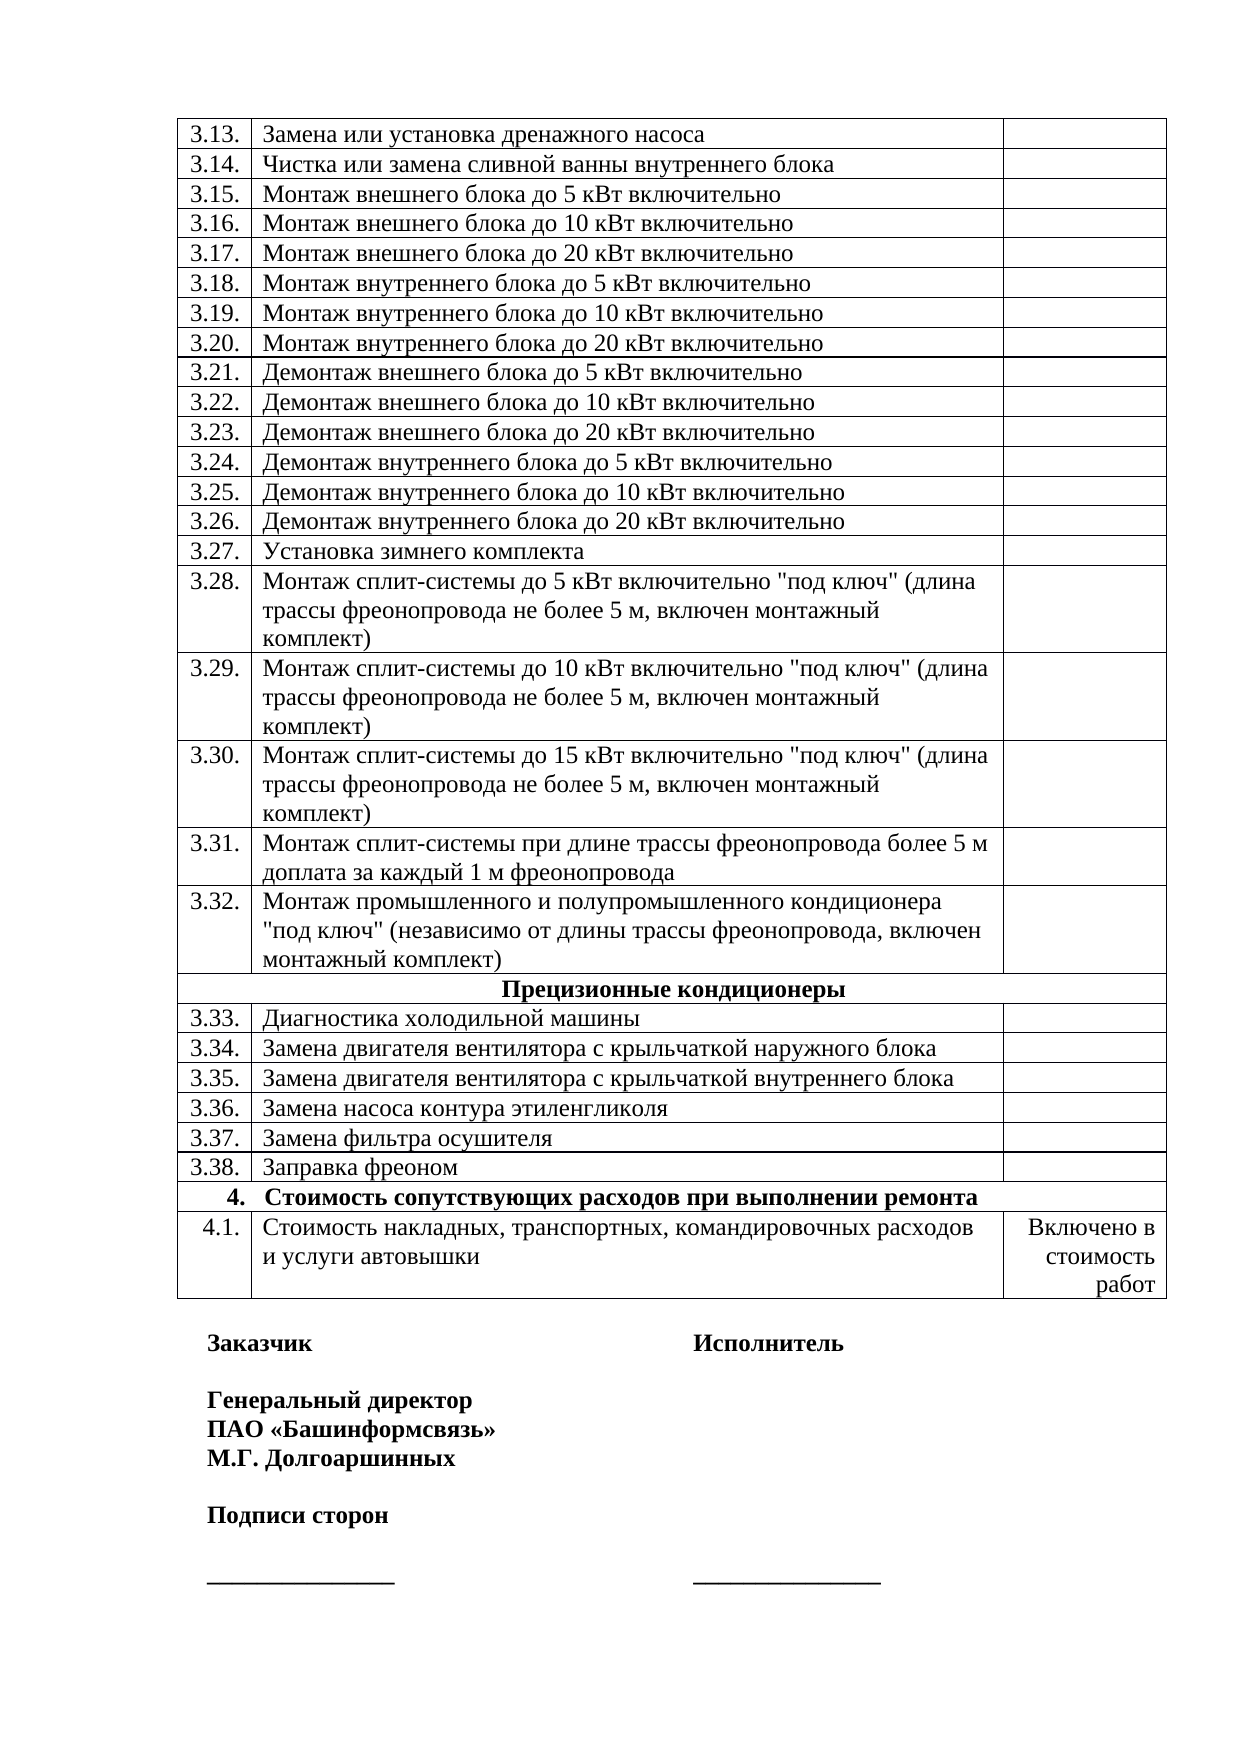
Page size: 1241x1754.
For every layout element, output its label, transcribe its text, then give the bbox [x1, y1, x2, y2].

table_cell 3.35. [178, 1063, 251, 1092]
table_cell 3.21. [178, 358, 251, 386]
table_cell Монтаж внутреннего блока до 5 кВт включительно [252, 268, 1003, 297]
table_cell [1004, 119, 1166, 148]
table_cell [1004, 149, 1166, 178]
table_cell Диагностика холодильной машины [252, 1004, 1003, 1032]
table_cell 3.19. [178, 298, 251, 327]
table_cell [1004, 828, 1166, 885]
table_cell 3.16. [178, 209, 251, 237]
table_cell 3.25. [178, 477, 251, 505]
table_cell [1004, 1153, 1166, 1181]
table_cell 3.17. [178, 238, 251, 267]
table_cell [1004, 179, 1166, 207]
table_cell [1004, 268, 1166, 297]
table_cell [1004, 1004, 1166, 1032]
table_cell Монтаж внешнего блока до 5 кВт включительно [252, 179, 1003, 207]
table_cell Замена двигателя вентилятора с крыльчаткой наружного блока [252, 1033, 1003, 1062]
table_cell 4.1. [178, 1212, 251, 1298]
table_cell [1004, 328, 1166, 356]
table_cell Стоимость накладных, транспортных, командировочных расходов и услуги автовышки [252, 1212, 1003, 1298]
table_cell Заправка фреоном [252, 1153, 1003, 1181]
table_cell Демонтаж внутреннего блока до 20 кВт включительно [252, 506, 1003, 535]
table_cell 3.18. [178, 268, 251, 297]
table_cell [1004, 886, 1166, 973]
table_cell Замена или установка дренажного насоса [252, 119, 1003, 148]
table_cell 3.20. [178, 328, 251, 356]
table_cell Включено в стоимость работ [1004, 1212, 1166, 1298]
table_cell [1004, 238, 1166, 267]
table_cell 3.38. [178, 1153, 251, 1181]
table_cell [1004, 1033, 1166, 1062]
table_cell 3.15. [178, 179, 251, 207]
table_cell Замена фильтра осушителя [252, 1123, 1003, 1151]
table_cell 3.22. [178, 387, 251, 416]
table_cell 3.28. [178, 566, 251, 652]
table_cell [1004, 566, 1166, 652]
table_cell Демонтаж внутреннего блока до 5 кВт включительно [252, 447, 1003, 476]
table_cell 3.24. [178, 447, 251, 476]
table_header Заказчик Генеральный директор ПАО «Башинформсвязь» М.Г. Долгоаршинных Подписи сторон _______________ [178, 1328, 663, 1587]
table_cell 3.23. [178, 417, 251, 446]
table_cell Монтаж сплит-системы до 5 кВт включительно "под ключ" (длина трассы фреонопровода не более 5 м, включен монтажный комплект) [252, 566, 1003, 652]
table_cell [1004, 358, 1166, 386]
table_cell 3.36. [178, 1093, 251, 1122]
table_cell [1004, 1063, 1166, 1092]
table_cell Монтаж промышленного и полупромышленного кондиционера "под ключ" (независимо от длины трассы фреонопровода, включен монтажный комплект) [252, 886, 1003, 973]
table_cell 3.30. [178, 741, 251, 827]
table_cell Прецизионные кондиционеры [178, 974, 1166, 1002]
table_cell Монтаж внутреннего блока до 10 кВт включительно [252, 298, 1003, 327]
table_cell 3.26. [178, 506, 251, 535]
table_cell [1004, 536, 1166, 565]
table_cell Демонтаж внешнего блока до 5 кВт включительно [252, 358, 1003, 386]
table_cell [1004, 653, 1166, 739]
table_cell Монтаж сплит-системы до 10 кВт включительно "под ключ" (длина трассы фреонопровода не более 5 м, включен монтажный комплект) [252, 653, 1003, 739]
table_cell Монтаж внешнего блока до 20 кВт включительно [252, 238, 1003, 267]
table_cell 3.14. [178, 149, 251, 178]
table_cell 3.13. [178, 119, 251, 148]
table_cell 3.33. [178, 1004, 251, 1032]
table_cell Монтаж сплит-системы до 15 кВт включительно "под ключ" (длина трассы фреонопровода не более 5 м, включен монтажный комплект) [252, 741, 1003, 827]
table_cell Монтаж внутреннего блока до 20 кВт включительно [252, 328, 1003, 356]
table_cell Демонтаж внутреннего блока до 10 кВт включительно [252, 477, 1003, 505]
table_cell [1004, 447, 1166, 476]
table_cell Монтаж сплит-системы при длине трассы фреонопровода более 5 м доплата за каждый 1 м фреонопровода [252, 828, 1003, 885]
table_cell 3.27. [178, 536, 251, 565]
table_cell [1004, 209, 1166, 237]
table_cell Стоимость сопутствующих расходов при выполнении ремонта [178, 1182, 1166, 1211]
table_cell Замена двигателя вентилятора с крыльчаткой внутреннего блока [252, 1063, 1003, 1092]
table_cell 3.31. [178, 828, 251, 885]
table_cell Демонтаж внешнего блока до 10 кВт включительно [252, 387, 1003, 416]
table_cell Установка зимнего комплекта [252, 536, 1003, 565]
table_cell 3.32. [178, 886, 251, 973]
table_cell Монтаж внешнего блока до 10 кВт включительно [252, 209, 1003, 237]
table_cell [1004, 298, 1166, 327]
table_cell 3.34. [178, 1033, 251, 1062]
table_cell 3.29. [178, 653, 251, 739]
table_cell Чистка или замена сливной ванны внутреннего блока [252, 149, 1003, 178]
table_cell [1004, 417, 1166, 446]
table_cell [1004, 1093, 1166, 1122]
table_cell Демонтаж внешнего блока до 20 кВт включительно [252, 417, 1003, 446]
table_cell [1004, 741, 1166, 827]
table_cell [1004, 1123, 1166, 1151]
table_cell [1004, 387, 1166, 416]
table_cell Замена насоса контура этиленгликоля [252, 1093, 1003, 1122]
table_cell 3.37. [178, 1123, 251, 1151]
table_header Исполнитель _______________ [664, 1328, 1107, 1587]
table_cell [1004, 506, 1166, 535]
table_cell [1004, 477, 1166, 505]
